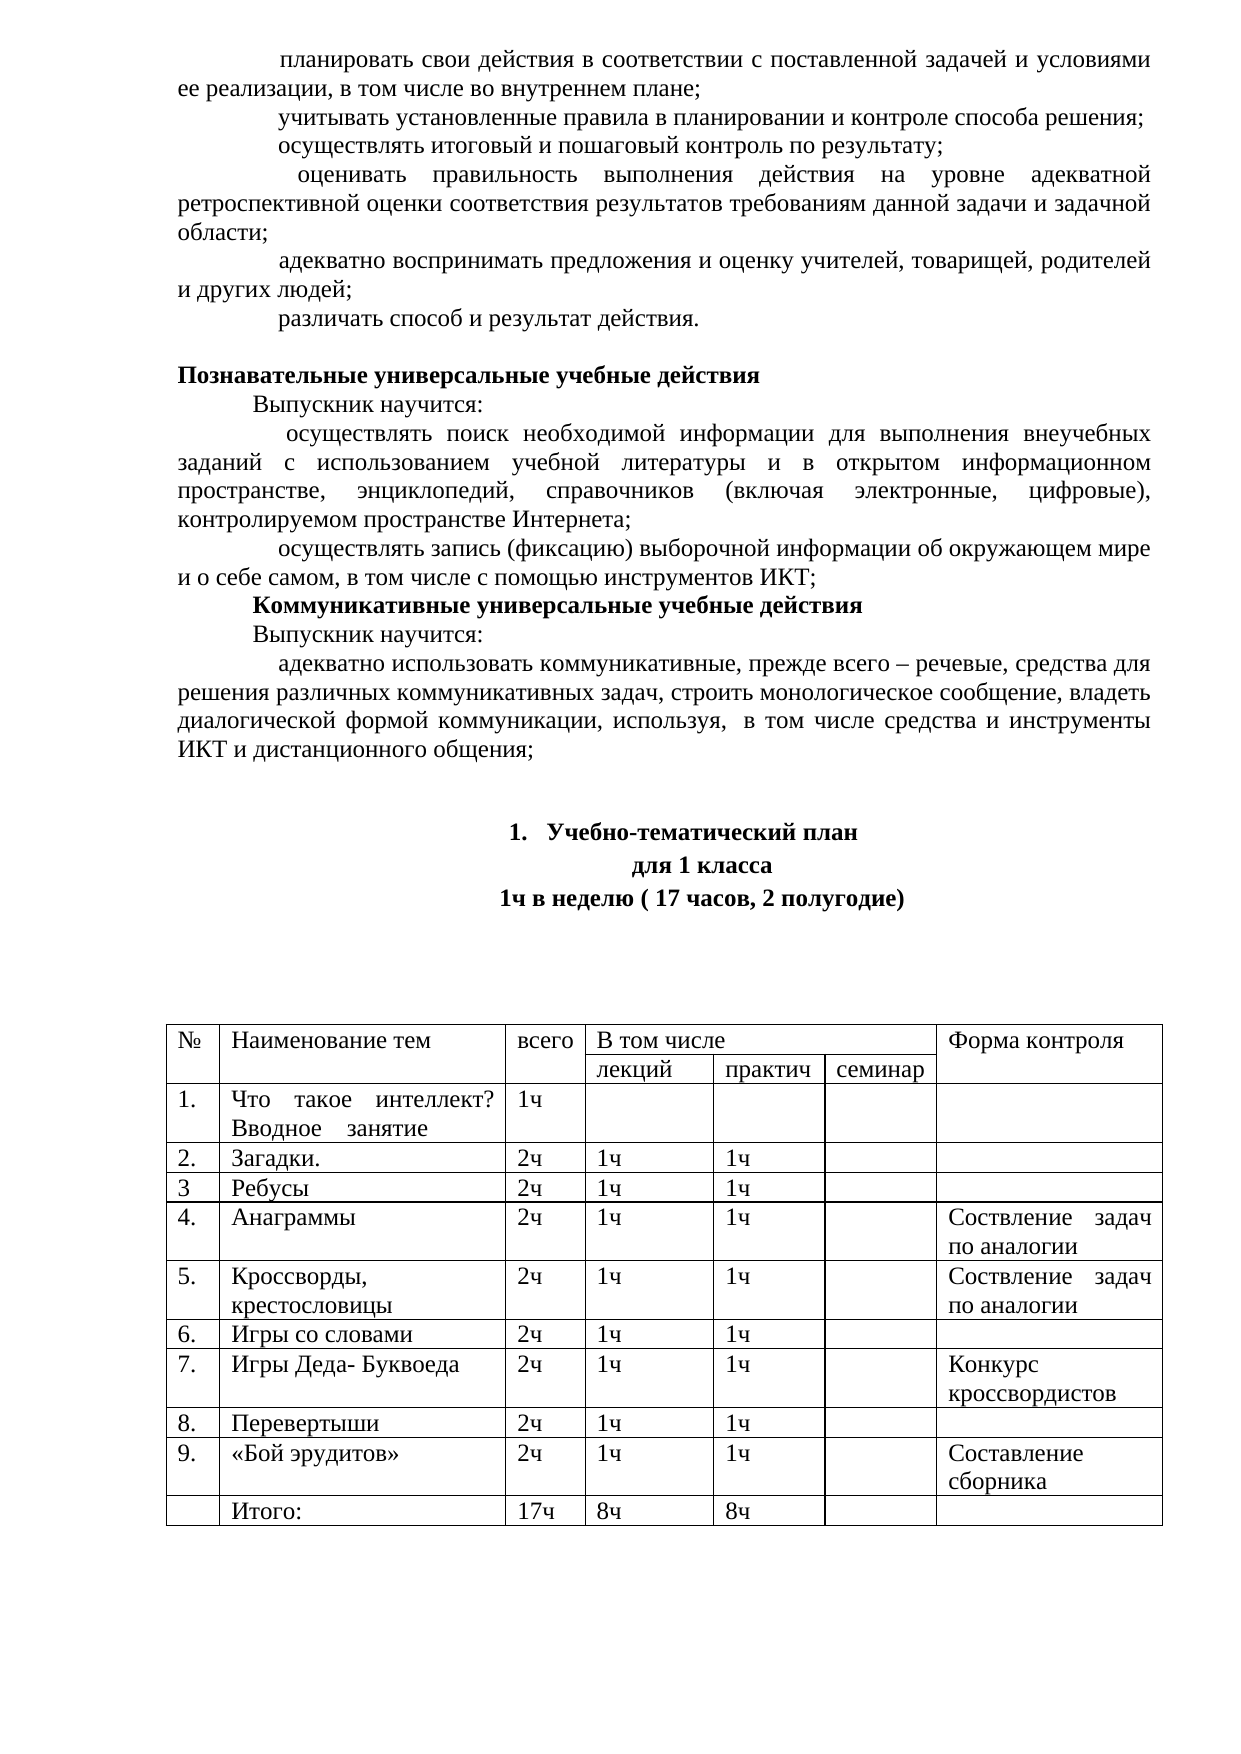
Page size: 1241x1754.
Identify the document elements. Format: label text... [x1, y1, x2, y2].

table_cell 1ч [586, 1173, 713, 1201]
table_cell 2ч [506, 1173, 585, 1201]
table_cell 4. [167, 1203, 219, 1260]
list Учебно-тематический план [215, 817, 1152, 846]
table_cell Загадки. [220, 1143, 505, 1172]
table_cell [826, 1408, 936, 1437]
table_cell Конкурс кроссвордистов [937, 1349, 1162, 1407]
table_cell 6. [167, 1320, 219, 1348]
table_cell 2ч [506, 1349, 585, 1407]
table_cell Перевертыши [220, 1408, 505, 1437]
table_cell [826, 1173, 936, 1201]
table_header Наименование тем [220, 1025, 505, 1083]
table_cell [937, 1143, 1162, 1172]
table_cell 2ч [506, 1143, 585, 1172]
table_cell семинар [826, 1055, 936, 1083]
table_cell [937, 1173, 1162, 1201]
table_cell 1ч [586, 1408, 713, 1437]
table_cell [826, 1203, 936, 1260]
table_cell [937, 1084, 1162, 1142]
table_cell 5. [167, 1261, 219, 1318]
table_cell 2ч [506, 1320, 585, 1348]
table_cell [826, 1320, 936, 1348]
table_header № [167, 1025, 219, 1083]
table_cell Итого: [220, 1496, 505, 1525]
table_cell Составление сборника [937, 1438, 1162, 1495]
list для 1 класса [252, 850, 1152, 879]
table_cell [714, 1084, 824, 1142]
table_cell 9. [167, 1438, 219, 1495]
table_cell Ребусы [220, 1173, 505, 1201]
text  различать способ и результат действия. [177, 303, 1152, 332]
table_cell [937, 1496, 1162, 1525]
table_cell [826, 1143, 936, 1172]
table_cell 1ч [586, 1349, 713, 1407]
table_cell 1ч [586, 1143, 713, 1172]
table_cell 1. [167, 1084, 219, 1142]
text  осуществлять итоговый и пошаговый контроль по результату; [177, 131, 1152, 159]
table_cell 1ч [586, 1438, 713, 1495]
table_cell 1ч [714, 1438, 824, 1495]
table_cell Соствление задач по аналогии [937, 1203, 1162, 1260]
table_cell 2. [167, 1143, 219, 1172]
table_cell [586, 1084, 713, 1142]
table_cell 2ч [506, 1408, 585, 1437]
table_header всего [506, 1025, 585, 1083]
table_cell 1ч [714, 1261, 824, 1318]
table_cell [167, 1496, 219, 1525]
table_cell лекций [586, 1055, 713, 1083]
table_cell [826, 1349, 936, 1407]
table_cell 8ч [586, 1496, 713, 1525]
table_cell Что такое интеллект? Вводное занятие [220, 1084, 505, 1142]
table_cell 8ч [714, 1496, 824, 1525]
table_cell [826, 1438, 936, 1495]
table_cell 7. [167, 1349, 219, 1407]
table_cell практич [714, 1055, 824, 1083]
table_cell «Бой эрудитов» [220, 1438, 505, 1495]
text  планировать свои действия в соответствии с поставленной задачей и условиями ее реализации, в том числе во внутреннем плане; [177, 44, 1152, 102]
table_cell 2ч [506, 1203, 585, 1260]
table_cell 2ч [506, 1261, 585, 1318]
table_cell Игры со словами [220, 1320, 505, 1348]
table_cell [937, 1408, 1162, 1437]
table_cell 1ч [714, 1143, 824, 1172]
text  осуществлять поиск необходимой информации для выполнения внеучебных заданий с использованием учебной литературы и в открытом информационном пространстве, энциклопедий, справочников (включая электронные, цифровые), контролируемом пространстве Интернета; [177, 418, 1152, 533]
table_cell 1ч [714, 1320, 824, 1348]
text  осуществлять запись (фиксацию) выборочной информации об окружающем мире и о себе самом, в том числе с помощью инструментов ИКТ; [177, 533, 1152, 591]
table_cell 2ч [506, 1438, 585, 1495]
list 1ч в неделю ( 17 часов, 2 полугодие) [252, 883, 1152, 912]
table_cell Игры Деда- Буквоеда [220, 1349, 505, 1407]
table_cell 17ч [506, 1496, 585, 1525]
text Коммуникативные универсальные учебные действия [177, 591, 1152, 619]
table_cell Соствление задач по аналогии [937, 1261, 1162, 1318]
table_cell 1ч [714, 1408, 824, 1437]
table_cell 1ч [714, 1203, 824, 1260]
table_cell Кроссворды, крестословицы [220, 1261, 505, 1318]
table_cell 1ч [714, 1173, 824, 1201]
text Познавательные универсальные учебные действия [177, 361, 1152, 389]
table_cell [826, 1084, 936, 1142]
text  адекватно воспринимать предложения и оценку учителей, товарищей, родителей и других людей; [177, 246, 1152, 303]
table_cell 1ч [586, 1261, 713, 1318]
table_cell [826, 1261, 936, 1318]
text  адекватно использовать коммуникативные, прежде всего – речевые, средства для решения различных коммуникативных задач, строить монологическое сообщение, владеть диалогической формой коммуникации, используя, в том числе средства и инструменты ИКТ и дистанционного общения; [177, 648, 1152, 763]
text  учитывать установленные правила в планировании и контроле способа решения; [177, 102, 1152, 131]
table_cell 8. [167, 1408, 219, 1437]
table_cell Анаграммы [220, 1203, 505, 1260]
table_cell [826, 1496, 936, 1525]
table_cell 1ч [506, 1084, 585, 1142]
table_cell 3 [167, 1173, 219, 1201]
table_cell 1ч [714, 1349, 824, 1407]
table_header В том числе [586, 1025, 936, 1053]
table_cell 1ч [586, 1320, 713, 1348]
table_cell 1ч [586, 1203, 713, 1260]
text  оценивать правильность выполнения действия на уровне адекватной ретроспективной оценки соответствия результатов требованиям данной задачи и задачной области; [177, 159, 1152, 246]
table_header Форма контроля [937, 1025, 1162, 1083]
text Выпускник научится: [177, 389, 1152, 418]
table_cell [937, 1320, 1162, 1348]
text Выпускник научится: [177, 619, 1152, 648]
